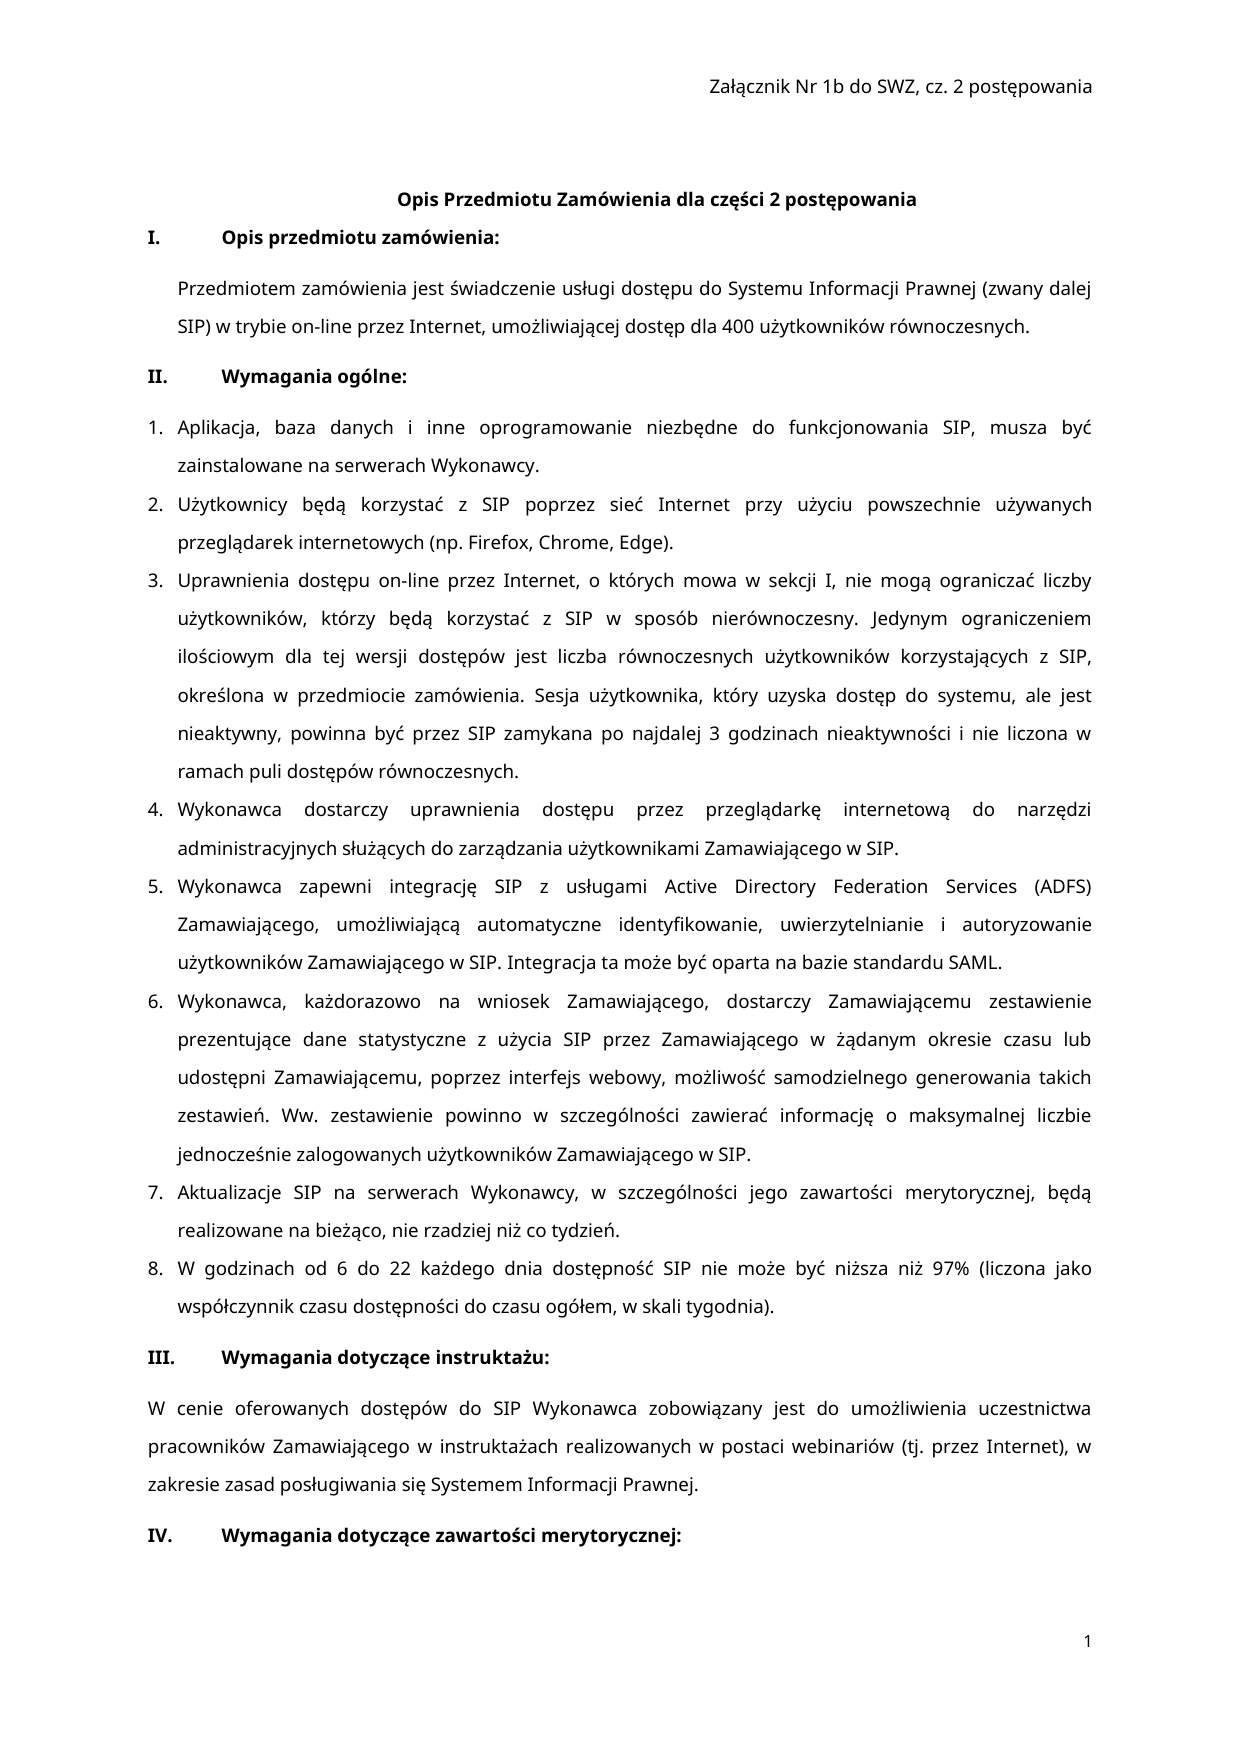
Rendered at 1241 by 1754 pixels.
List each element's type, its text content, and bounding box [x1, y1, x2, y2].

text IV. Wymagania dotyczące zawartości merytorycznej: [148, 1522, 1093, 1548]
list Wykonawca dostarczy uprawnienia dostępu przez przeglądarkę internetową do narzędzi administracyjnych służących do zarządzania użytkownikami Zamawiającego w SIP. [148, 797, 1093, 861]
list Użytkownicy będą korzystać z SIP poprzez sieć Internet przy użyciu powszechnie używanych przeglądarek internetowych (np. Firefox, Chrome, Edge). [148, 491, 1093, 555]
list Aktualizacje SIP na serwerach Wykonawcy, w szczególności jego zawartości merytorycznej, będą realizowane na bieżąco, nie rzadziej niż co tydzień. [148, 1179, 1093, 1243]
list Wykonawca, każdorazowo na wniosek Zamawiającego, dostarczy Zamawiającemu zestawienie prezentujące dane statystyczne z użycia SIP przez Zamawiającego w żądanym okresie czasu lub udostępni Zamawiającemu, poprzez interfejs webowy, możliwość samodzielnego generowania takich zestawień. Ww. zestawienie powinno w szczególności zawierać informację o maksymalnej liczbie jednocześnie zalogowanych użytkowników Zamawiającego w SIP. [148, 988, 1093, 1166]
text II. Wymagania ogólne: [148, 364, 1093, 389]
list Uprawnienia dostępu on-line przez Internet, o których mowa w sekcji I, nie mogą ograniczać liczby użytkowników, którzy będą korzystać z SIP w sposób nierównoczesny. Jedynym ograniczeniem ilościowym dla tej wersji dostępów jest liczba równoczesnych użytkowników korzystających z SIP, określona w przedmiocie zamówienia. Sesja użytkownika, który uzyska dostęp do systemu, ale jest nieaktywny, powinna być przez SIP zamykana po najdalej 3 godzinach nieaktywności i nie liczona w ramach puli dostępów równoczesnych. [148, 567, 1093, 784]
text III. Wymagania dotyczące instruktażu: [148, 1344, 1093, 1370]
text I. Opis przedmiotu zamówienia: [148, 224, 1093, 249]
list Opis Przedmiotu Zamówienia dla części 2 postępowania [148, 186, 1093, 211]
list Wykonawca zapewni integrację SIP z usługami Active Directory Federation Services (ADFS) Zamawiającego, umożliwiającą automatyczne identyfikowanie, uwierzytelnianie i autoryzowanie użytkowników Zamawiającego w SIP. Integracja ta może być oparta na bazie standardu SAML. [148, 873, 1093, 975]
list W godzinach od 6 do 22 każdego dnia dostępność SIP nie może być niższa niż 97% (liczona jako współczynnik czasu dostępności do czasu ogółem, w skali tygodnia). [148, 1256, 1093, 1319]
list Przedmiotem zamówienia jest świadczenie usługi dostępu do Systemu Informacji Prawnej (zwany dalej SIP) w trybie on-line przez Internet, umożliwiającej dostęp dla 400 użytkowników równoczesnych. [177, 275, 1093, 338]
list Aplikacja, baza danych i inne oprogramowanie niezbędne do funkcjonowania SIP, musza być zainstalowane na serwerach Wykonawcy. [148, 414, 1093, 478]
text W cenie oferowanych dostępów do SIP Wykonawca zobowiązany jest do umożliwienia uczestnictwa pracowników Zamawiającego w instruktażach realizowanych w postaci webinariów (tj. przez Internet), w zakresie zasad posługiwania się Systemem Informacji Prawnej. [148, 1395, 1093, 1497]
